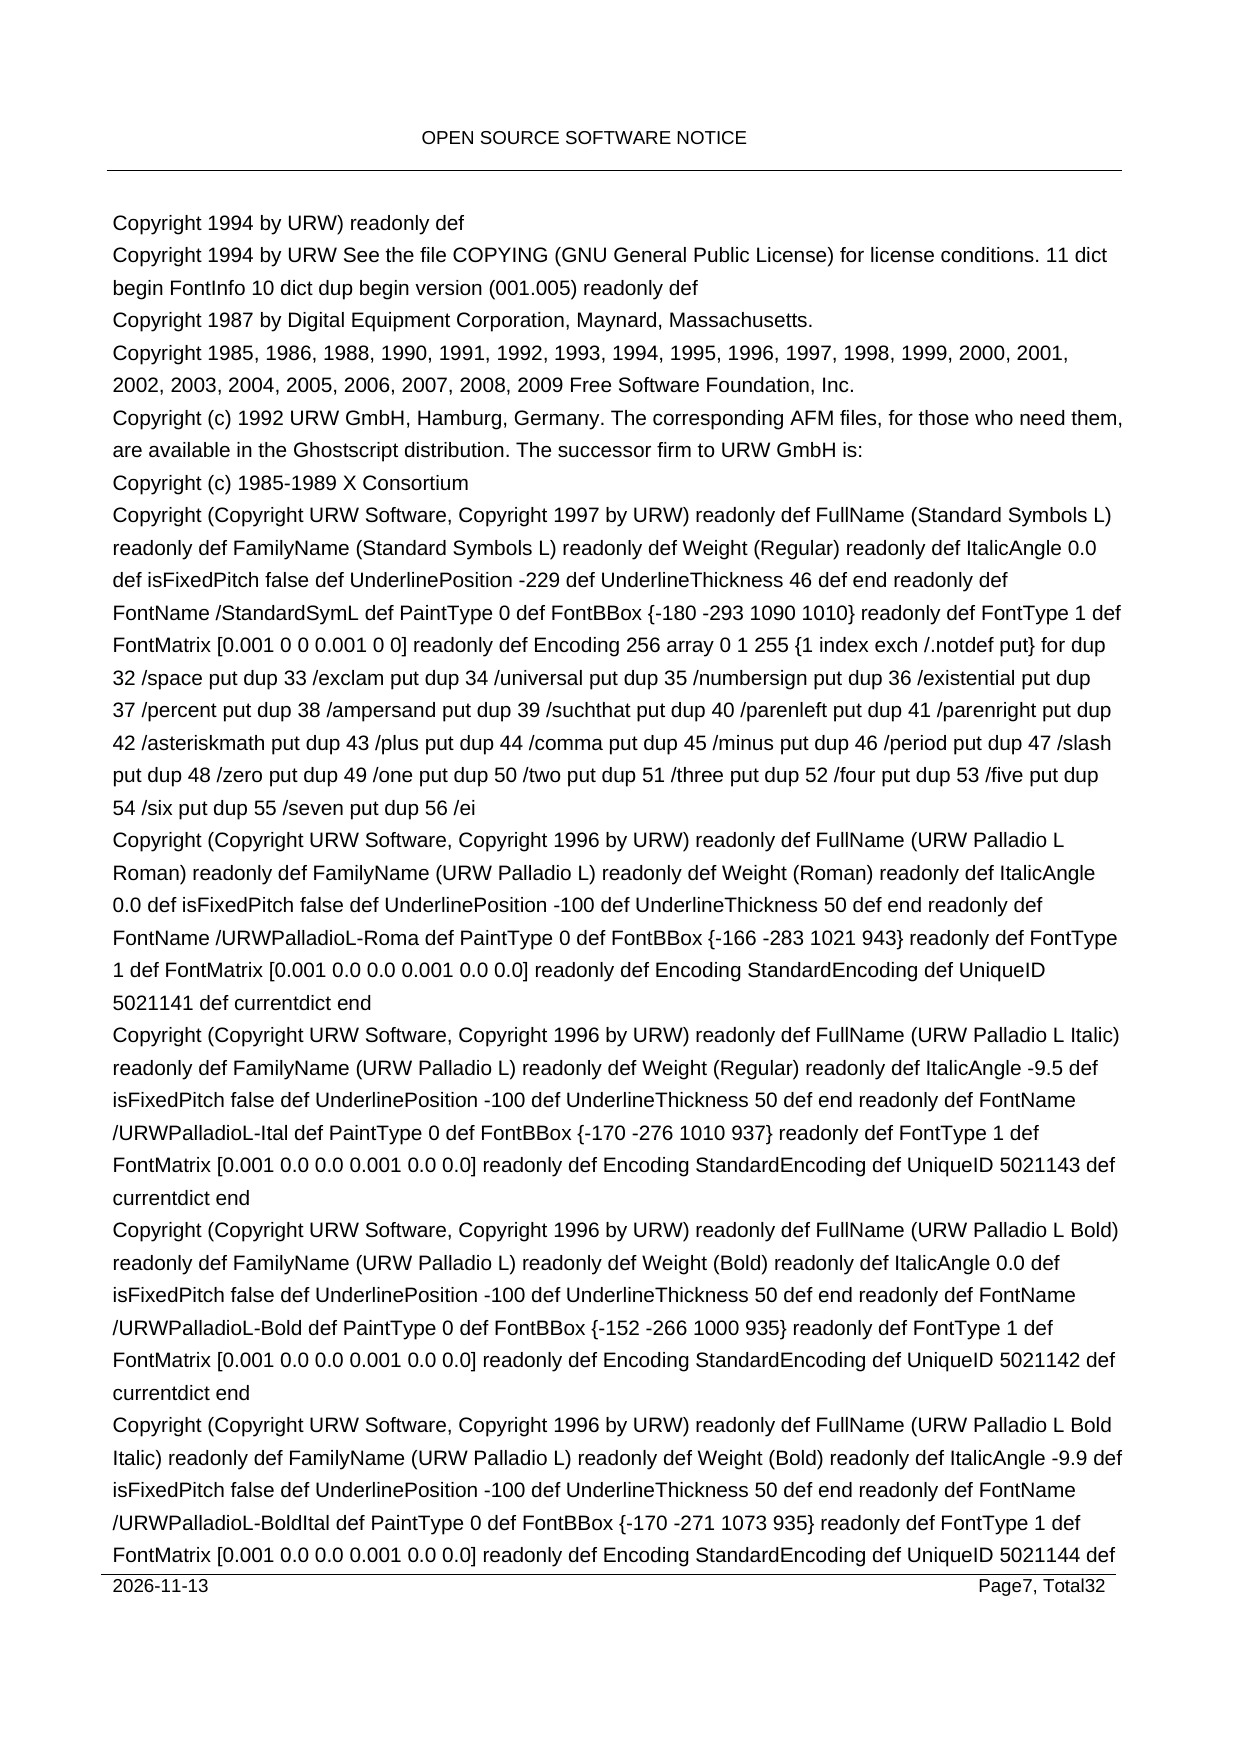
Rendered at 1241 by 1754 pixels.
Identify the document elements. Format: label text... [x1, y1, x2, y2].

text Copyright (Copyright URW Software, Copyright 1997 by URW) readonly def FullName (Standard Symbols L) readonly def FamilyName (Standard Symbols L) readonly def Weight (Regular) readonly def ItalicAngle 0.0 def isFixedPitch false def UnderlinePosition -229 def UnderlineThickness 46 def end readonly def FontName /StandardSymL def PaintType 0 def FontBBox {-180 -293 1090 1010} readonly def FontType 1 def FontMatrix [0.001 0 0 0.001 0 0] readonly def Encoding 256 array 0 1 255 {1 index exch /.notdef put} for dup 32 /space put dup 33 /exclam put dup 34 /universal put dup 35 /numbersign put dup 36 /existential put dup 37 /percent put dup 38 /ampersand put dup 39 /suchthat put dup 40 /parenleft put dup 41 /parenright put dup 42 /asteriskmath put dup 43 /plus put dup 44 /comma put dup 45 /minus put dup 46 /period put dup 47 /slash put dup 48 /zero put dup 49 /one put dup 50 /two put dup 51 /three put dup 52 /four put dup 53 /five put dup 54 /six put dup 55 /seven put dup 56 /ei [112, 499, 1128, 824]
text Copyright (Copyright URW Software, Copyright 1996 by URW) readonly def FullName (URW Palladio L Roman) readonly def FamilyName (URW Palladio L) readonly def Weight (Roman) readonly def ItalicAngle 0.0 def isFixedPitch false def UnderlinePosition -100 def UnderlineThickness 50 def end readonly def FontName /URWPalladioL-Roma def PaintType 0 def FontBBox {-166 -283 1021 943} readonly def FontType 1 def FontMatrix [0.001 0.0 0.0 0.001 0.0 0.0] readonly def Encoding StandardEncoding def UniqueID 5021141 def currentdict end [112, 824, 1128, 1019]
text Copyright 1994 by URW See the file COPYING (GNU General Public License) for license conditions. 11 dict begin FontInfo 10 dict dup begin version (001.005) readonly def [112, 239, 1128, 304]
text Copyright (Copyright URW Software, Copyright 1996 by URW) readonly def FullName (URW Palladio L Italic) readonly def FamilyName (URW Palladio L) readonly def Weight (Regular) readonly def ItalicAngle -9.5 def isFixedPitch false def UnderlinePosition -100 def UnderlineThickness 50 def end readonly def FontName /URWPalladioL-Ital def PaintType 0 def FontBBox {-170 -276 1010 937} readonly def FontType 1 def FontMatrix [0.001 0.0 0.0 0.001 0.0 0.0] readonly def Encoding StandardEncoding def UniqueID 5021143 def currentdict end [112, 1019, 1128, 1214]
text Copyright 1987 by Digital Equipment Corporation, Maynard, Massachusetts. [112, 304, 1128, 336]
text Copyright (Copyright URW Software, Copyright 1996 by URW) readonly def FullName (URW Palladio L Bold) readonly def FamilyName (URW Palladio L) readonly def Weight (Bold) readonly def ItalicAngle 0.0 def isFixedPitch false def UnderlinePosition -100 def UnderlineThickness 50 def end readonly def FontName /URWPalladioL-Bold def PaintType 0 def FontBBox {-152 -266 1000 935} readonly def FontType 1 def FontMatrix [0.001 0.0 0.0 0.001 0.0 0.0] readonly def Encoding StandardEncoding def UniqueID 5021142 def currentdict end [112, 1214, 1128, 1409]
text Copyright 1985, 1986, 1988, 1990, 1991, 1992, 1993, 1994, 1995, 1996, 1997, 1998, 1999, 2000, 2001, 2002, 2003, 2004, 2005, 2006, 2007, 2008, 2009 Free Software Foundation, Inc. [112, 336, 1128, 401]
text Copyright (c) 1985-1989 X Consortium [112, 466, 1128, 499]
text Copyright 1994 by URW) readonly def [112, 206, 1128, 239]
text Copyright (c) 1992 URW GmbH, Hamburg, Germany. The corresponding AFM files, for those who need them, are available in the Ghostscript distribution. The successor firm to URW GmbH is: [112, 401, 1128, 466]
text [112, 1409, 1128, 1571]
